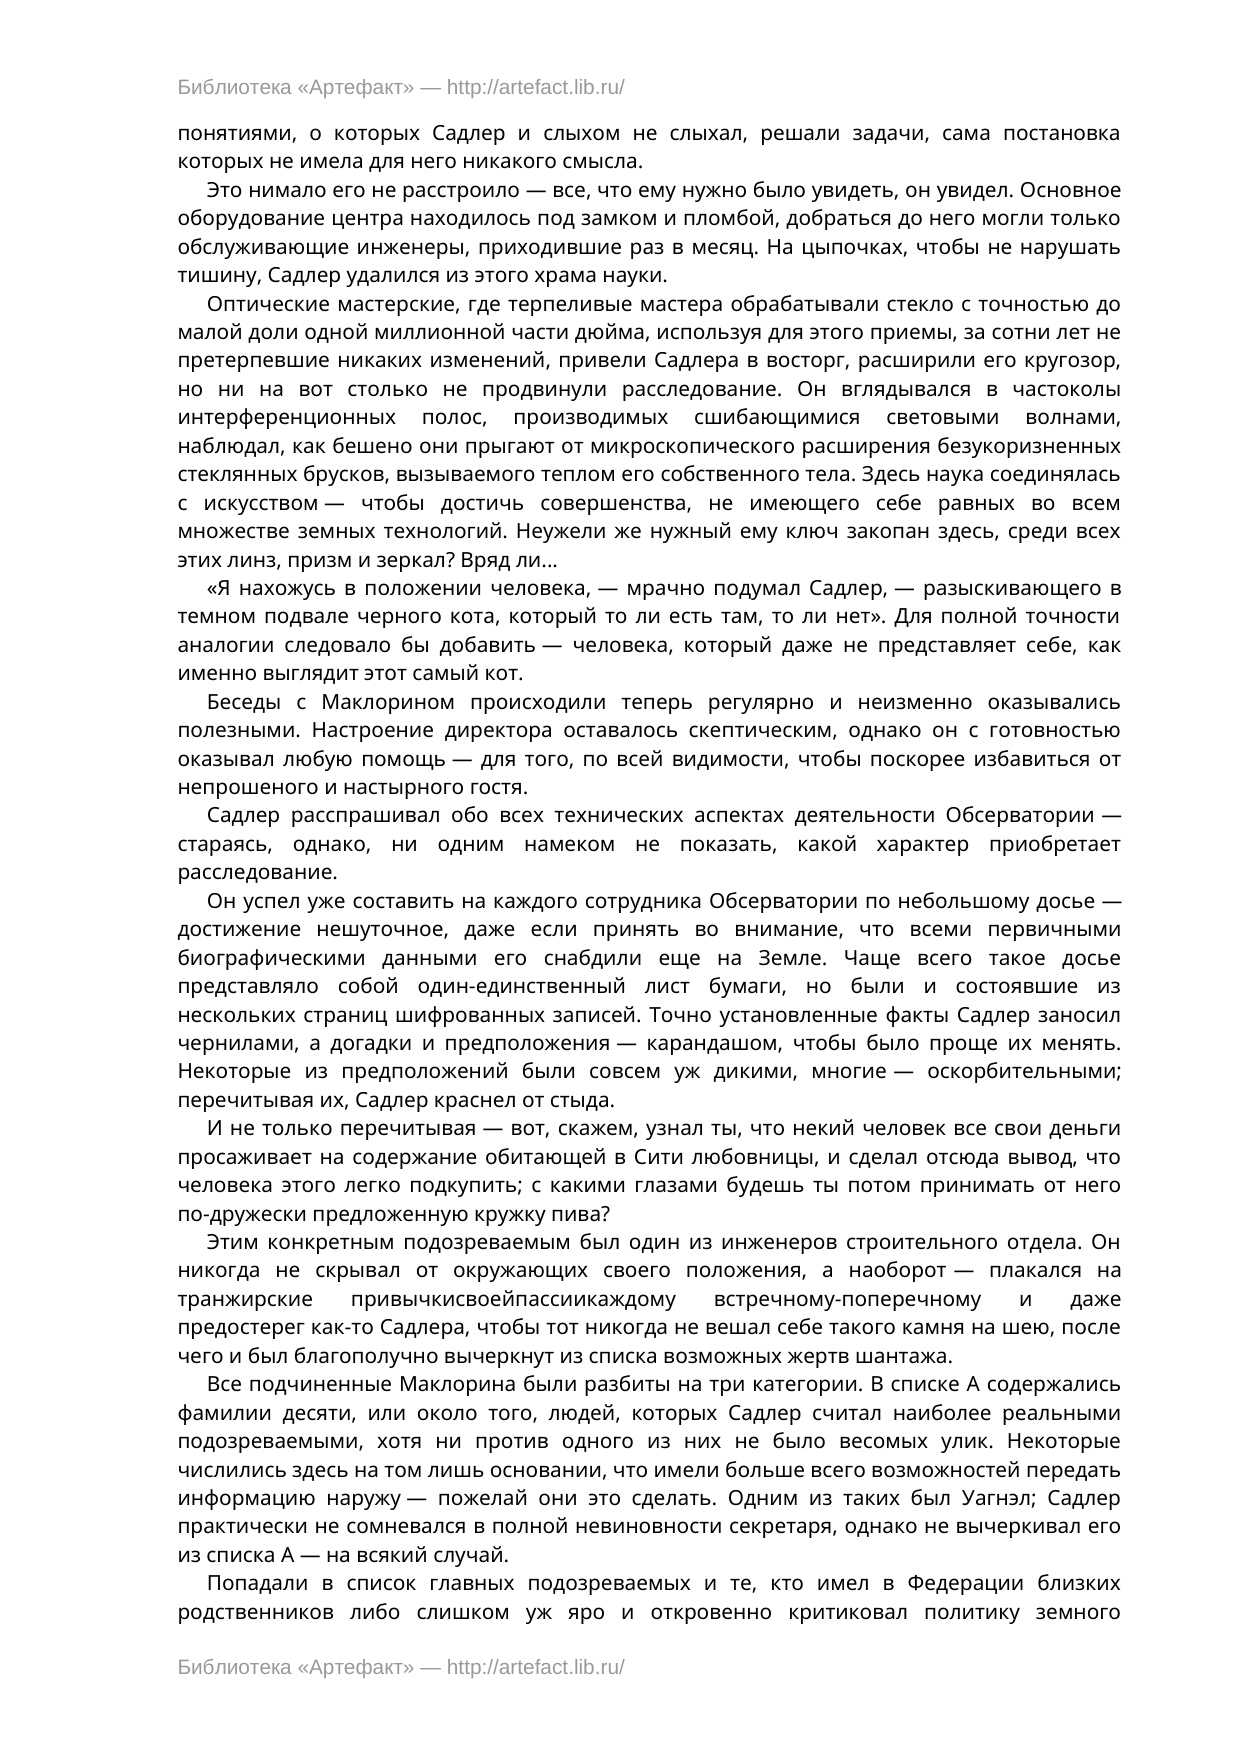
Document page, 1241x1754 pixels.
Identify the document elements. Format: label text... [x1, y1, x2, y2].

text И не только перечитывая — вот, скажем, узнал ты, что некий человек все свои деньги просаживает на содержание обитающей в Сити любовницы, и сделал отсюда вывод, что человека этого легко подкупить; с какими глазами будешь ты потом принимать от него по-дружески предложенную кружку пива? [177, 1113, 1122, 1227]
text Оптические мастерские, где терпеливые мастера обрабатывали стекло с точностью до малой доли одной миллионной части дюйма, используя для этого приемы, за сотни лет не претерпевшие никаких изменений, привели Садлера в восторг, расширили его кругозор, но ни на вот столько не продвинули расследование. Он вглядывался в частоколы интерференционных полос, производимых сшибающимися световыми волнами, наблюдал, как бешено они прыгают от микроскопического расширения безукоризненных стеклянных брусков, вызываемого теплом его собственного тела. Здесь наука соединялась с искусством — чтобы достичь совершенства, не имеющего себе равных во всем множестве земных технологий. Неужели же нужный ему ключ закопан здесь, среди всех этих линз, призм и зеркал? Вряд ли... [177, 289, 1122, 573]
text Этим конкретным подозреваемым был один из инженеров строительного отдела. Он никогда не скрывал от окружающих своего положения, а наоборот — плакался на транжирские привычкисвоейпассиикаждому встречному-поперечному и даже предостерег как-то Садлера, чтобы тот никогда не вешал себе такого камня на шею, после чего и был благополучно вычеркнут из списка возможных жертв шантажа. [177, 1227, 1122, 1369]
text Он успел уже составить на каждого сотрудника Обсерватории по небольшому досье — достижение нешуточное, даже если принять во внимание, что всеми первичными биографическими данными его снабдили еще на Земле. Чаще всего такое досье представляло собой один-единственный лист бумаги, но были и состоявшие из нескольких страниц шифрованных записей. Точно установленные факты Садлер заносил чернилами, а догадки и предположения — карандашом, чтобы было проще их менять. Некоторые из предположений были совсем уж дикими, многие — оскорбительными; перечитывая их, Садлер краснел от стыда. [177, 886, 1122, 1113]
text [177, 1568, 1122, 1625]
text Беседы с Маклорином происходили теперь регулярно и неизменно оказывались полезными. Настроение директора оставалось скептическим, однако он с готовностью оказывал любую помощь — для того, по всей видимости, чтобы поскорее избавиться от непрошеного и настырного гостя. [177, 687, 1122, 801]
text Все подчиненные Маклорина были разбиты на три категории. В списке А содержались фамилии десяти, или около того, людей, которых Садлер считал наиболее реальными подозреваемыми, хотя ни против одного из них не было весомых улик. Некоторые числились здесь на том лишь основании, что имели больше всего возможностей передать информацию наружу — пожелай они это сделать. Одним из таких был Уагнэл; Садлер практически не сомневался в полной невиновности секретаря, однако не вычеркивал его из списка А — на всякий случай. [177, 1369, 1122, 1568]
text Садлер расспрашивал обо всех технических аспектах деятельности Обсерватории — стараясь, однако, ни одним намеком не показать, какой характер приобретает расследование. [177, 801, 1122, 886]
text Это нимало его не расстроило — все, что ему нужно было увидеть, он увидел. Основное оборудование центра находилось под замком и пломбой, добраться до него могли только обслуживающие инженеры, приходившие раз в месяц. На цыпочках, чтобы не нарушать тишину, Садлер удалился из этого храма науки. [177, 175, 1122, 289]
text «Я нахожусь в положении человека, — мрачно подумал Садлер, — разыскивающего в темном подвале черного кота, который то ли есть там, то ли нет». Для полной точности аналогии следовало бы добавить — человека, который даже не представляет себе, как именно выглядит этот самый кот. [177, 573, 1122, 687]
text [177, 118, 1122, 175]
